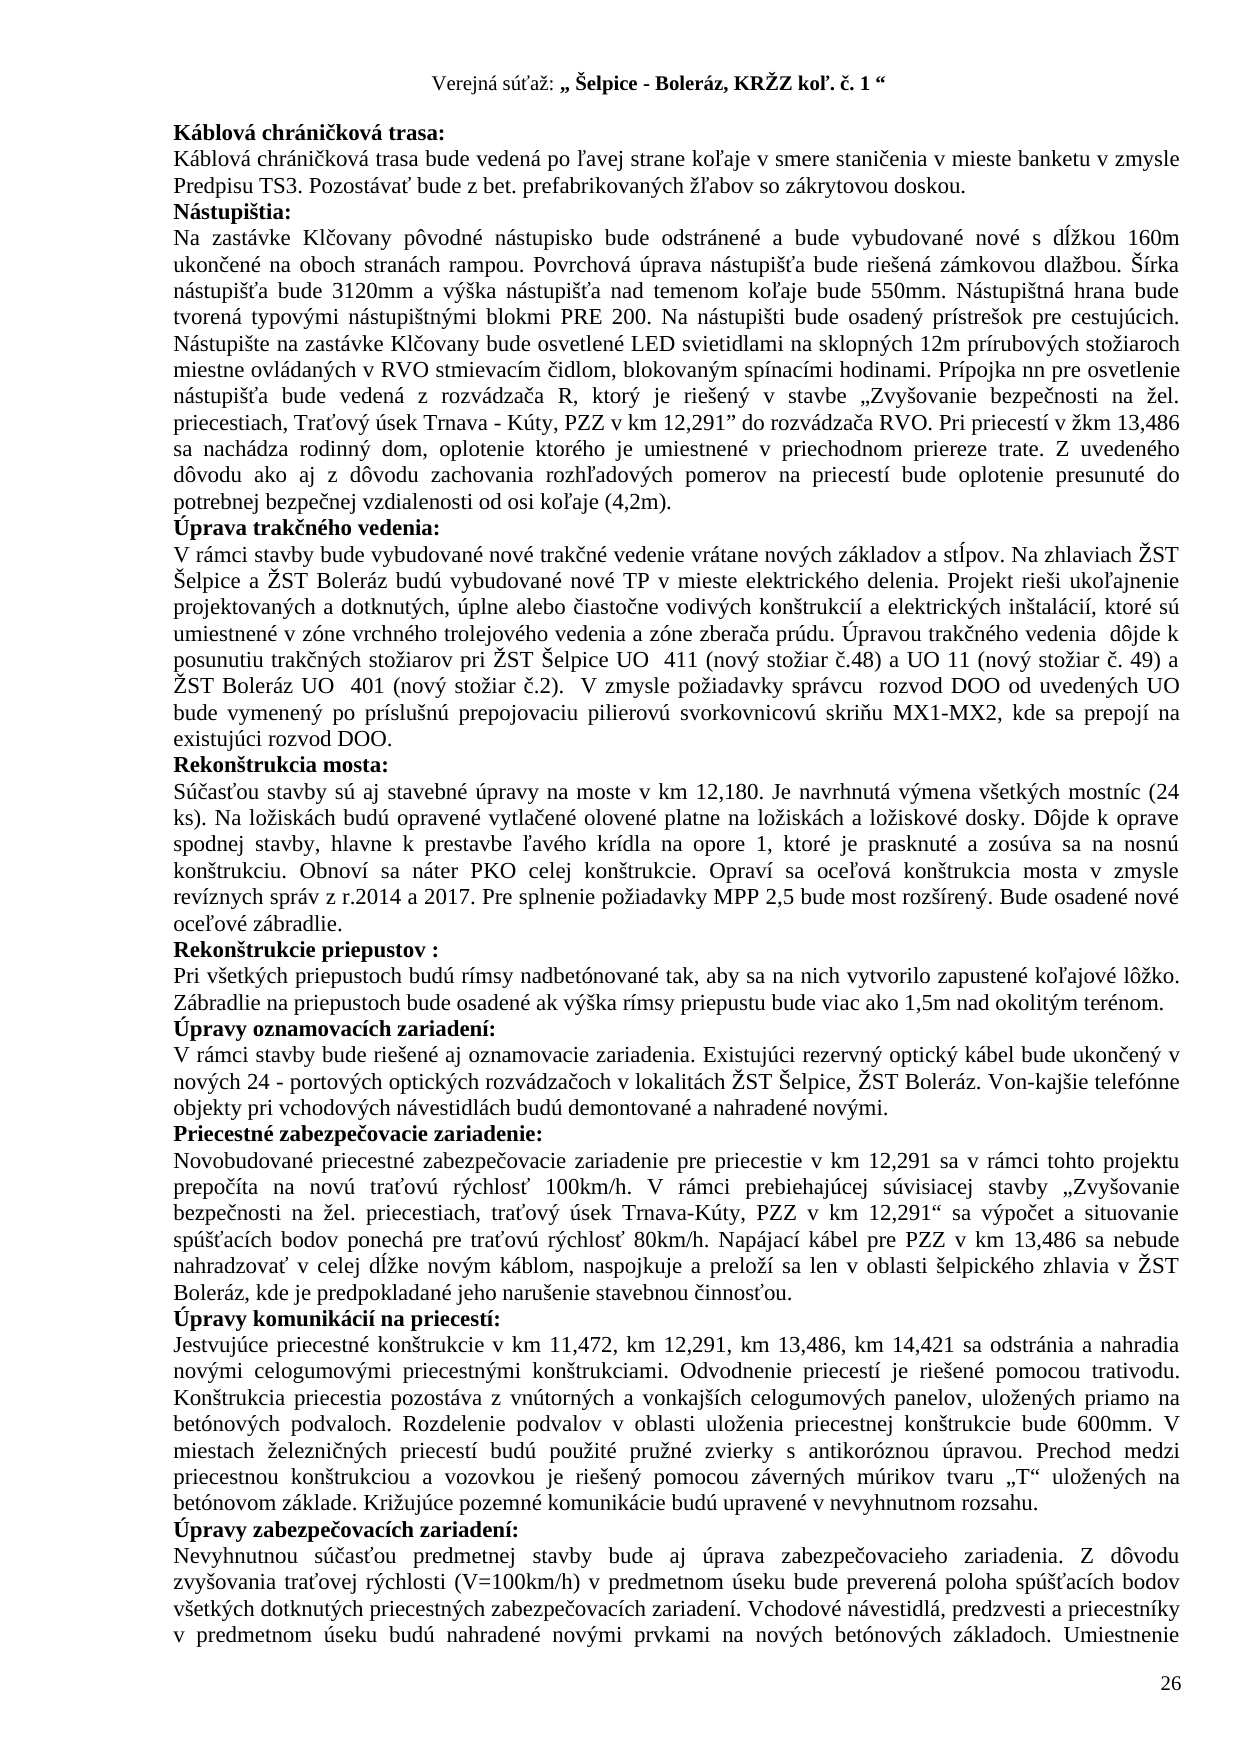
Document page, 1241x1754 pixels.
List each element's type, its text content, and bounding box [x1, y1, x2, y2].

text Úpravy zabezpečovacích zariadení: [173, 1516, 1181, 1542]
text Rekonštrukcie priepustov : [173, 936, 1181, 962]
text Úpravy oznamovacích zariadení: [173, 1015, 1181, 1041]
text Novobudované priecestné zabezpečovacie zariadenie pre priecestie v km 12,291 sa v rámci tohto projektu prepočíta na novú traťovú rýchlosť 100km/h. V rámci prebiehajúcej súvisiacej stavby „Zvyšovanie bezpečnosti na žel. priecestiach, traťový úsek Trnava-Kúty, PZZ v km 12,291“ sa výpočet a situovanie spúšťacích bodov ponechá pre traťovú rýchlosť 80km/h. Napájací kábel pre PZZ v km 13,486 sa nebude nahradzovať v celej dĺžke novým káblom, naspojkuje a preloží sa len v oblasti šelpického zhlavia v ŽST Boleráz, kde je predpokladané jeho narušenie stavebnou činnosťou. [173, 1147, 1181, 1305]
text Káblová chráničková trasa bude vedená po ľavej strane koľaje v smere staničenia v mieste banketu v zmysle Predpisu TS3. Pozostávať bude z bet. prefabrikovaných žľabov so zákrytovou doskou. [173, 145, 1181, 198]
text V rámci stavby bude vybudované nové trakčné vedenie vrátane nových základov a stĺpov. Na zhlaviach ŽST Šelpice a ŽST Boleráz budú vybudované nové TP v mieste elektrického delenia. Projekt rieši ukoľajnenie projektovaných a dotknutých, úplne alebo čiastočne vodivých konštrukcií a elektrických inštalácií, ktoré sú umiestnené v zóne vrchného trolejového vedenia a zóne zberača prúdu. Úpravou trakčného vedenia dôjde k posunutiu trakčných stožiarov pri ŽST Šelpice UO 411 (nový stožiar č.48) a UO 11 (nový stožiar č. 49) a ŽST Boleráz UO 401 (nový stožiar č.2). V zmysle požiadavky správcu rozvod DOO od uvedených UO bude vymenený po príslušnú prepojovaciu pilierovú svorkovnicovú skriňu MX1-MX2, kde sa prepojí na existujúci rozvod DOO. [173, 541, 1181, 751]
text Na zastávke Klčovany pôvodné nástupisko bude odstránené a bude vybudované nové s dĺžkou 160m ukončené na oboch stranách rampou. Povrchová úprava nástupišťa bude riešená zámkovou dlažbou. Šírka nástupišťa bude 3120mm a výška nástupišťa nad temenom koľaje bude 550mm. Nástupištná hrana bude tvorená typovými nástupištnými blokmi PRE 200. Na nástupišti bude osadený prístrešok pre cestujúcich. Nástupište na zastávke Klčovany bude osvetlené LED svietidlami na sklopných 12m prírubových stožiaroch miestne ovládaných v RVO stmievacím čidlom, blokovaným spínacími hodinami. Prípojka nn pre osvetlenie nástupišťa bude vedená z rozvádzača R, ktorý je riešený v stavbe „Zvyšovanie bezpečnosti na žel. priecestiach, Traťový úsek Trnava - Kúty, PZZ v km 12,291” do rozvádzača RVO. Pri priecestí v žkm 13,486 sa nachádza rodinný dom, oplotenie ktorého je umiestnené v priechodnom priereze trate. Z uvedeného dôvodu ako aj z dôvodu zachovania rozhľadových pomerov na priecestí bude oplotenie presunuté do potrebnej bezpečnej vzdialenosti od osi koľaje (4,2m). [173, 224, 1181, 514]
text Pri všetkých priepustoch budú rímsy nadbetónované tak, aby sa na nich vytvorilo zapustené koľajové lôžko. Zábradlie na priepustoch bude osadené ak výška rímsy priepustu bude viac ako 1,5m nad okolitým terénom. [173, 962, 1181, 1015]
text Úprava trakčného vedenia: [173, 514, 1181, 541]
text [173, 1542, 1181, 1647]
text Rekonštrukcia mosta: [173, 751, 1181, 778]
text Nástupištia: [173, 198, 1181, 224]
text V rámci stavby bude riešené aj oznamovacie zariadenia. Existujúci rezervný optický kábel bude ukončený v nových 24 - portových optických rozvádzačoch v lokalitách ŽST Šelpice, ŽST Boleráz. Von-kajšie telefónne objekty pri vchodových návestidlách budú demontované a nahradené novými. [173, 1041, 1181, 1120]
text Jestvujúce priecestné konštrukcie v km 11,472, km 12,291, km 13,486, km 14,421 sa odstránia a nahradia novými celogumovými priecestnými konštrukciami. Odvodnenie priecestí je riešené pomocou trativodu. Konštrukcia priecestia pozostáva z vnútorných a vonkajších celogumových panelov, uložených priamo na betónových podvaloch. Rozdelenie podvalov v oblasti uloženia priecestnej konštrukcie bude 600mm. V miestach železničných priecestí budú použité pružné zvierky s antikoróznou úpravou. Prechod medzi priecestnou konštrukciou a vozovkou je riešený pomocou záverných múrikov tvaru „T“ uložených na betónovom základe. Križujúce pozemné komunikácie budú upravené v nevyhnutnom rozsahu. [173, 1331, 1181, 1516]
text Priecestné zabezpečovacie zariadenie: [173, 1120, 1181, 1147]
text Súčasťou stavby sú aj stavebné úpravy na moste v km 12,180. Je navrhnutá výmena všetkých mostníc (24 ks). Na ložiskách budú opravené vytlačené olovené platne na ložiskách a ložiskové dosky. Dôjde k oprave spodnej stavby, hlavne k prestavbe ľavého krídla na opore 1, ktoré je prasknuté a zosúva sa na nosnú konštrukciu. Obnoví sa náter PKO celej konštrukcie. Opraví sa oceľová konštrukcia mosta v zmysle revíznych správ z r.2014 a 2017. Pre splnenie požiadavky MPP 2,5 bude most rozšírený. Bude osadené nové oceľové zábradlie. [173, 778, 1181, 936]
text Úpravy komunikácií na priecestí: [173, 1305, 1181, 1331]
text Káblová chráničková trasa: [173, 119, 1181, 145]
